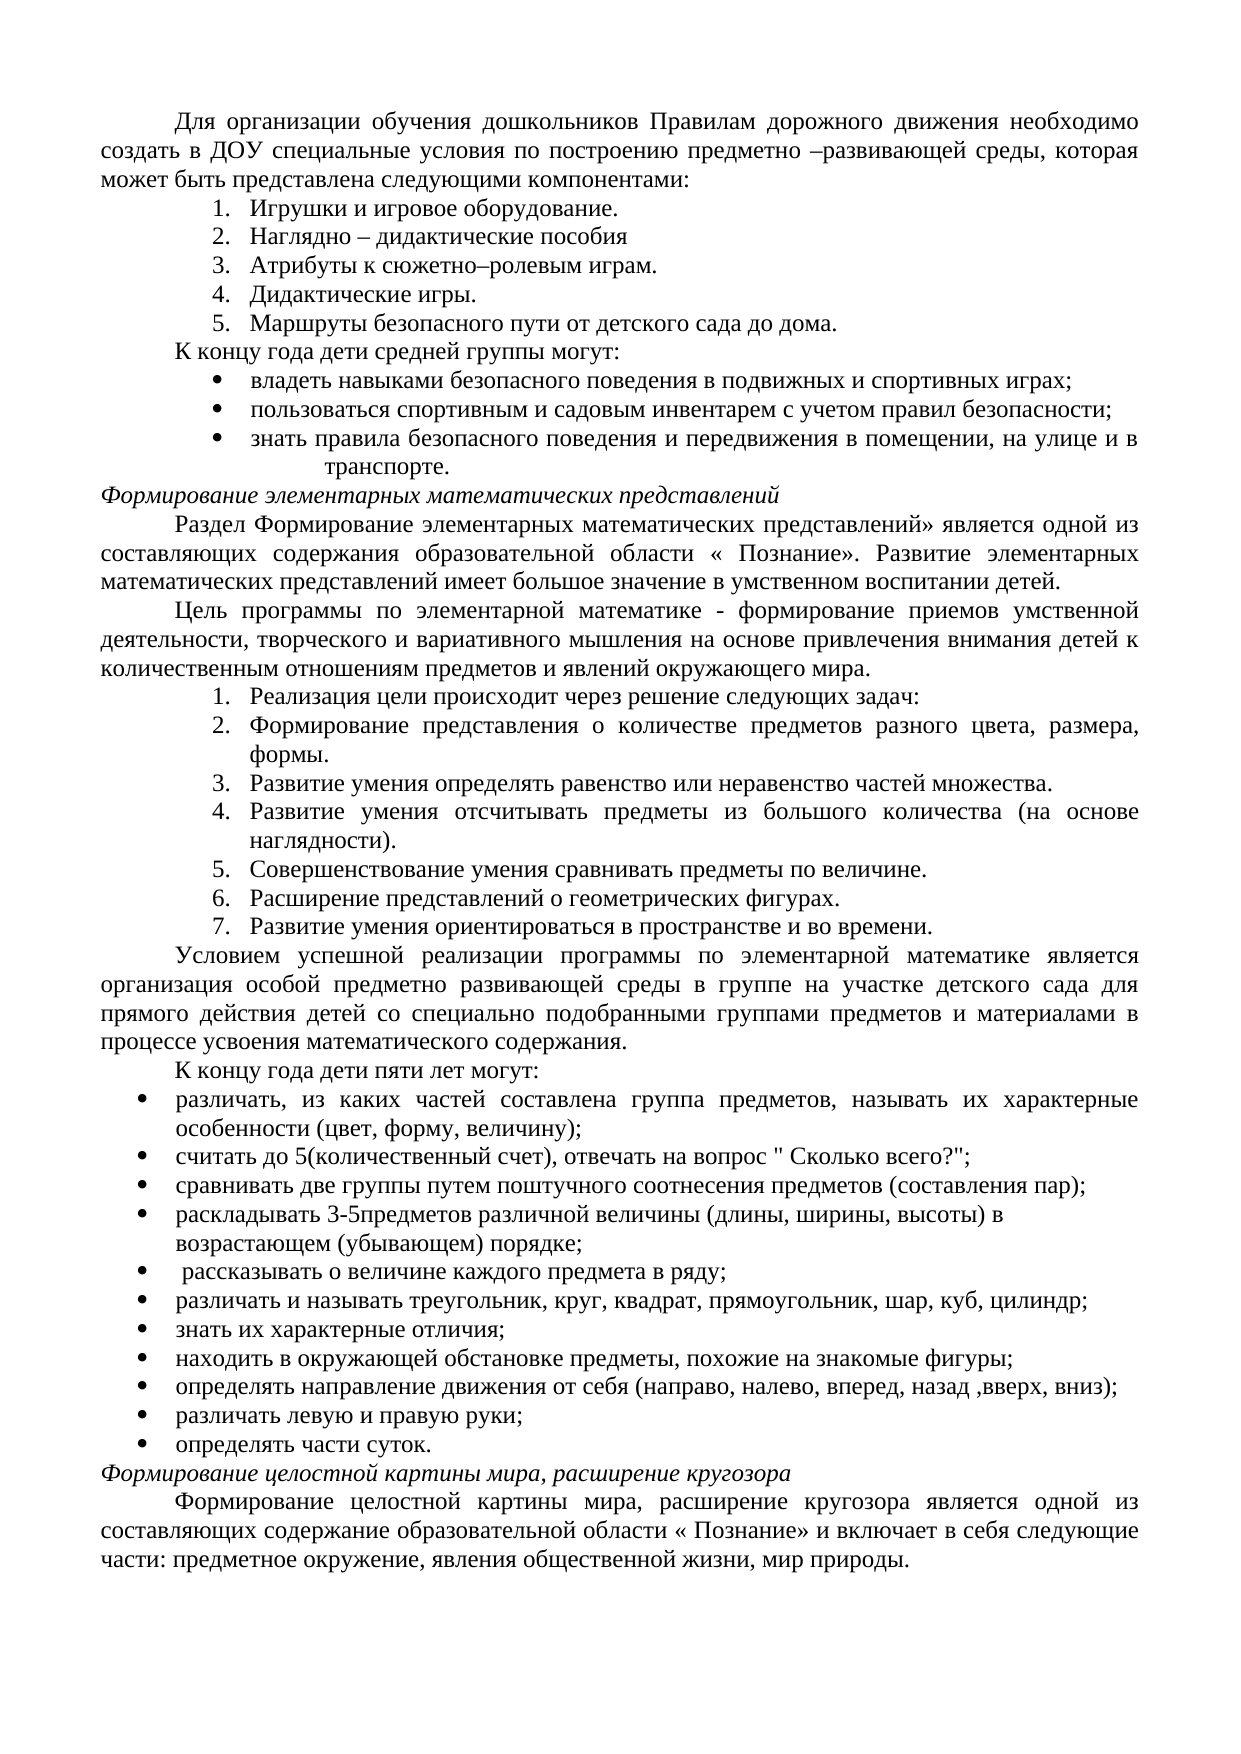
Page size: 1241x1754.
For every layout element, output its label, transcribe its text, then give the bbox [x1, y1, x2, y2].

list различать и называть треугольник, круг, квадрат, прямоугольник, шар, куб, цилиндр; [138, 1285, 1140, 1314]
list знать их характерные отличия; [138, 1314, 1140, 1343]
list Формирование представления о количестве предметов разного цвета, размера, формы. [212, 710, 1140, 768]
text К концу года дети средней группы могут: [100, 336, 1140, 365]
text Формирование целостной картины мира, расширение кругозора является одной из составляющих содержание образовательной области « Познание» и включает в себя следующие части: предметное окружение, явления общественной жизни, мир природы. [100, 1486, 1140, 1573]
list считать до 5(количественный счет), отвечать на вопрос " Сколько всего?"; [138, 1141, 1140, 1170]
list Дидактические игры. [212, 279, 1140, 308]
list Атрибуты к сюжетно–ролевым играм. [212, 250, 1140, 279]
list определять направление движения от себя (направо, налево, вперед, назад ,вверх, вниз); [138, 1371, 1140, 1400]
list Маршруты безопасного пути от детского сада до дома. [212, 308, 1140, 336]
list сравнивать две группы путем поштучного соотнесения предметов (составления пар); [138, 1170, 1140, 1199]
list Совершенствование умения сравнивать предметы по величине. [212, 854, 1140, 883]
list Развитие умения ориентироваться в пространстве и во времени. [212, 911, 1140, 940]
list Игрушки и игровое оборудование. [212, 193, 1140, 221]
list находить в окружающей обстановке предметы, похожие на знакомые фигуры; [138, 1343, 1140, 1371]
list рассказывать о величине каждого предмета в ряду; [138, 1256, 1140, 1285]
list Реализация цели происходит через решение следующих задач: [212, 681, 1140, 710]
list определять части суток. [138, 1429, 1140, 1458]
text Условием успешной реализации программы по элементарной математике является организация особой предметно развивающей среды в группе на участке детского сада для прямого действия детей со специально подобранными группами предметов и материалами в процессе усвоения математического содержания. [100, 940, 1140, 1055]
text К концу года дети пяти лет могут: [100, 1055, 1140, 1084]
list владеть навыками безопасного поведения в подвижных и спортивных играх; [213, 365, 1140, 394]
text Формирование элементарных математических представлений [100, 480, 1140, 509]
list различать, из каких частей составлена группа предметов, называть их характерные особенности (цвет, форму, величину); [138, 1084, 1140, 1141]
text Раздел Формирование элементарных математических представлений» является одной из составляющих содержания образовательной области « Познание». Развитие элементарных математических представлений имеет большое значение в умственном воспитании детей. [100, 509, 1140, 595]
text Для организации обучения дошкольников Правилам дорожного движения необходимо создать в ДОУ специальные условия по построению предметно –развивающей среды, которая может быть представлена следующими компонентами: [100, 106, 1140, 193]
list различать левую и правую руки; [138, 1400, 1140, 1429]
list Расширение представлений о геометрических фигурах. [212, 883, 1140, 911]
text Формирование целостной картины мира, расширение кругозора [100, 1458, 1140, 1486]
list пользоваться спортивным и садовым инвентарем с учетом правил безопасности; [213, 394, 1140, 423]
list раскладывать 3-5предметов различной величины (длины, ширины, высоты) в [138, 1199, 1140, 1228]
list Наглядно – дидактические пособия [212, 221, 1140, 250]
text Цель программы по элементарной математике - формирование приемов умственной деятельности, творческого и вариативного мышления на основе привлечения внимания детей к количественным отношениям предметов и явлений окружающего мира. [100, 595, 1140, 681]
list Развитие умения отсчитывать предметы из большого количества (на основе наглядности). [212, 796, 1140, 854]
text возрастающем (убывающем) порядке; [100, 1228, 1140, 1256]
list знать правила безопасного поведения и передвижения в помещении, на улице и в транспорте. [213, 423, 1140, 480]
list Развитие умения определять равенство или неравенство частей множества. [212, 768, 1140, 796]
